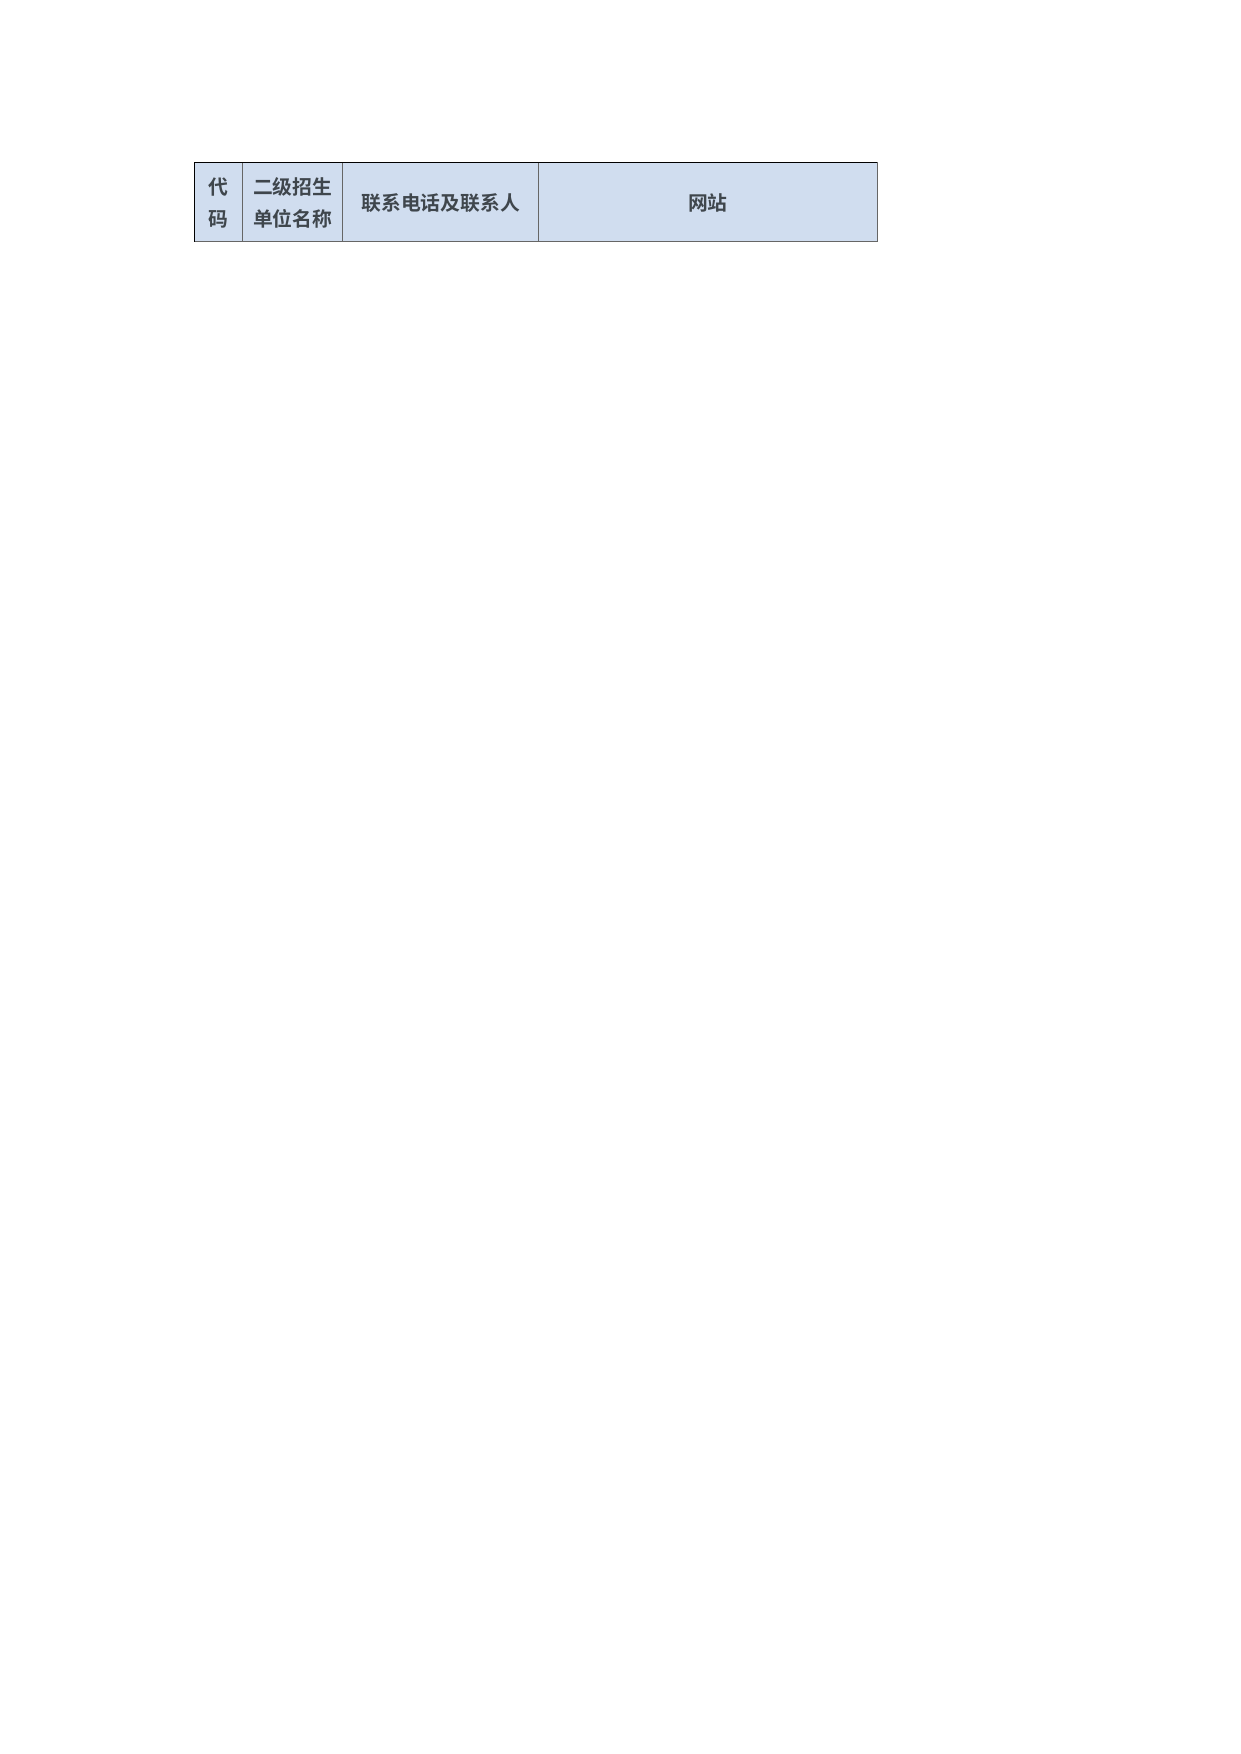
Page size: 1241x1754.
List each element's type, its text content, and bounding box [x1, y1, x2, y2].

table_header 网站 [539, 163, 877, 241]
table_header 二级招生单位名称 [243, 163, 342, 241]
table_header 联系电话及联系人 [343, 163, 538, 241]
table_header 代码 [195, 163, 242, 241]
